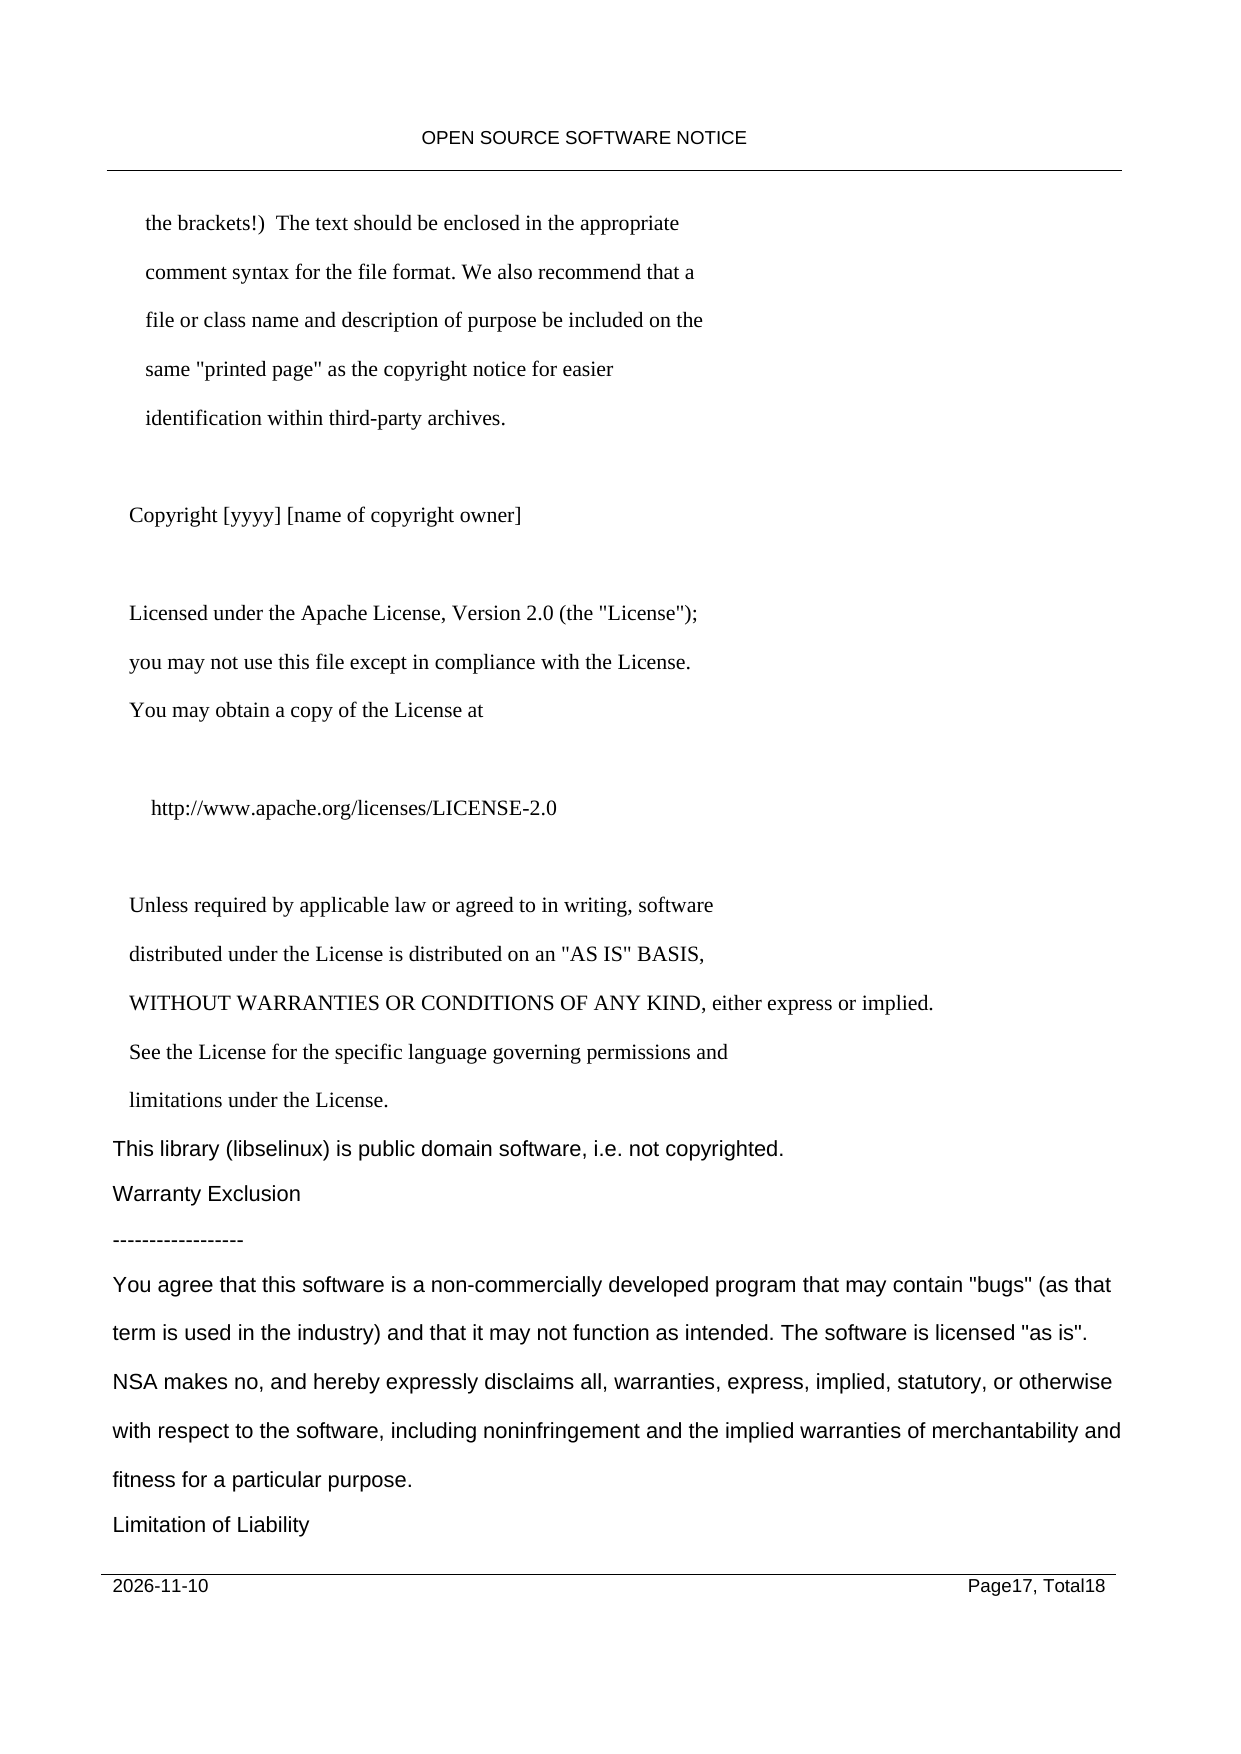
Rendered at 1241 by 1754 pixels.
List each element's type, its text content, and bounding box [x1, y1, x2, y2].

text ------------------ [112, 1223, 1128, 1255]
text Limitation of Liability [112, 1508, 1128, 1541]
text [112, 206, 1128, 1165]
text You agree that this software is a non-commercially developed program that may contain "bugs" (as that term is used in the industry) and that it may not function as intended. The software is licensed "as is". NSA makes no, and hereby expressly disclaims all, warranties, express, implied, statutory, or otherwise with respect to the software, including noninfringement and the implied warranties of merchantability and fitness for a particular purpose. [112, 1268, 1128, 1495]
text Warranty Exclusion [112, 1178, 1128, 1210]
